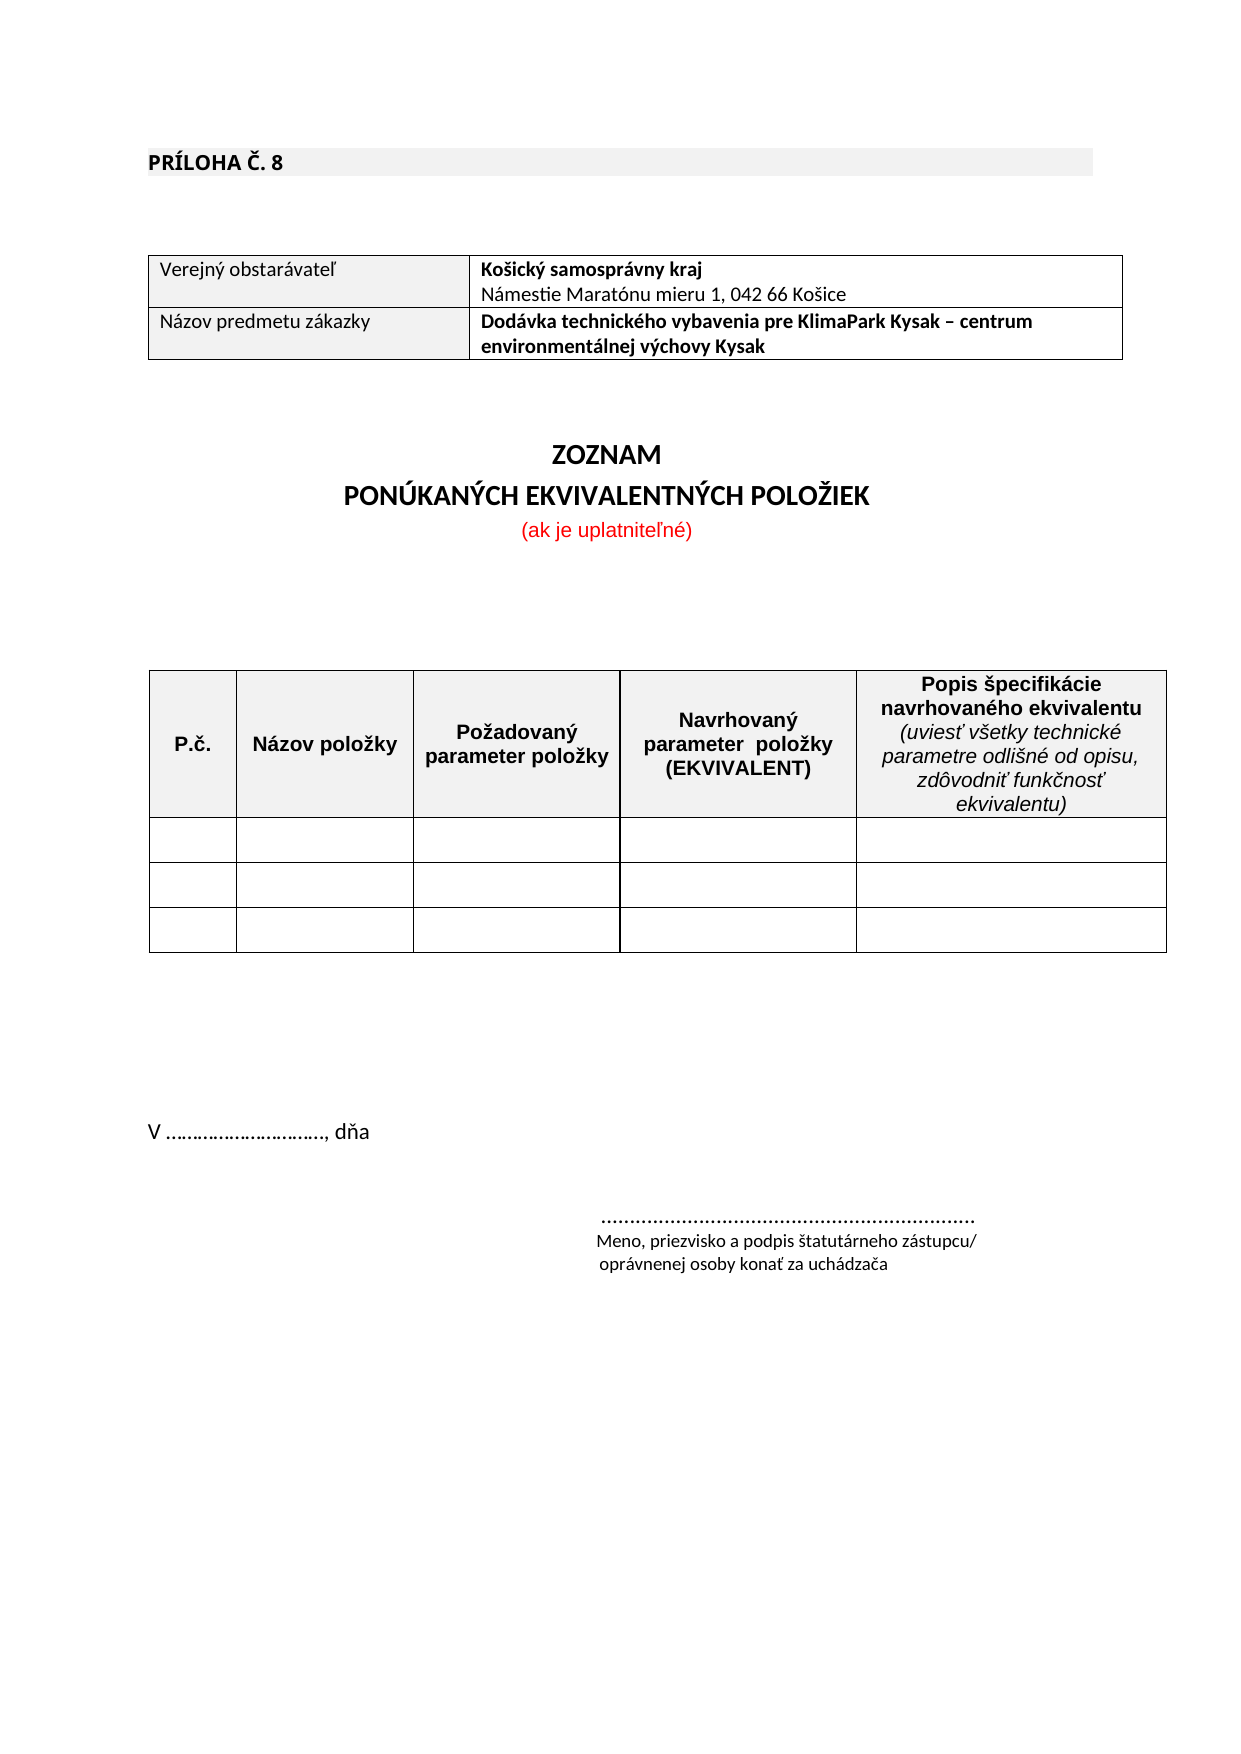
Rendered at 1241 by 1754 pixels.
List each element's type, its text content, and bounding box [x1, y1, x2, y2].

table_cell [414, 908, 619, 952]
text PRÍLOHA Č. 8 [148, 148, 1093, 176]
table_cell Dodávka technického vybavenia pre KlimaPark Kysak – centrum environmentálnej výchovy Kysak [470, 308, 1122, 359]
table_cell [857, 863, 1166, 907]
text oprávnenej osoby konať za uchádzača [591, 1252, 1093, 1275]
table_header Verejný obstarávateľ [149, 256, 469, 307]
table_header P.č. [150, 671, 236, 817]
table_cell [237, 818, 413, 862]
table_cell [237, 863, 413, 907]
table_cell [857, 908, 1166, 952]
table_header Názov položky [237, 671, 413, 817]
table_header Popis špecifikácie navrhovaného ekvivalentu (uviesť všetky technické parametre odlišné od opisu, zdôvodniť funkčnosť ekvivalentu) [857, 671, 1166, 817]
table_header Požadovaný parameter položky [414, 671, 619, 817]
table_cell [150, 908, 236, 952]
text ................................................................. [148, 1202, 1093, 1229]
text (ak je uplatniteľné) [148, 518, 1066, 542]
table_cell [150, 818, 236, 862]
table_cell [414, 863, 619, 907]
table_cell Názov predmetu zákazky [149, 308, 469, 359]
table_cell [857, 818, 1166, 862]
table_header Navrhovaný parameter položky (EKVIVALENT) [621, 671, 856, 817]
table_cell [414, 818, 619, 862]
table_cell [621, 863, 856, 907]
text PONúKANÝCH Ekvivalentných položiek [148, 477, 1066, 512]
table_header Košický samosprávny kraj Námestie Maratónu mieru 1, 042 66 Košice [470, 256, 1122, 307]
table_cell [621, 818, 856, 862]
text V …………………………, dňa [148, 1117, 1093, 1146]
table_cell [621, 908, 856, 952]
text Zoznam [148, 436, 1066, 472]
table_cell [237, 908, 413, 952]
text Meno, priezvisko a podpis štatutárneho zástupcu/ [591, 1229, 1093, 1252]
table_cell [150, 863, 236, 907]
